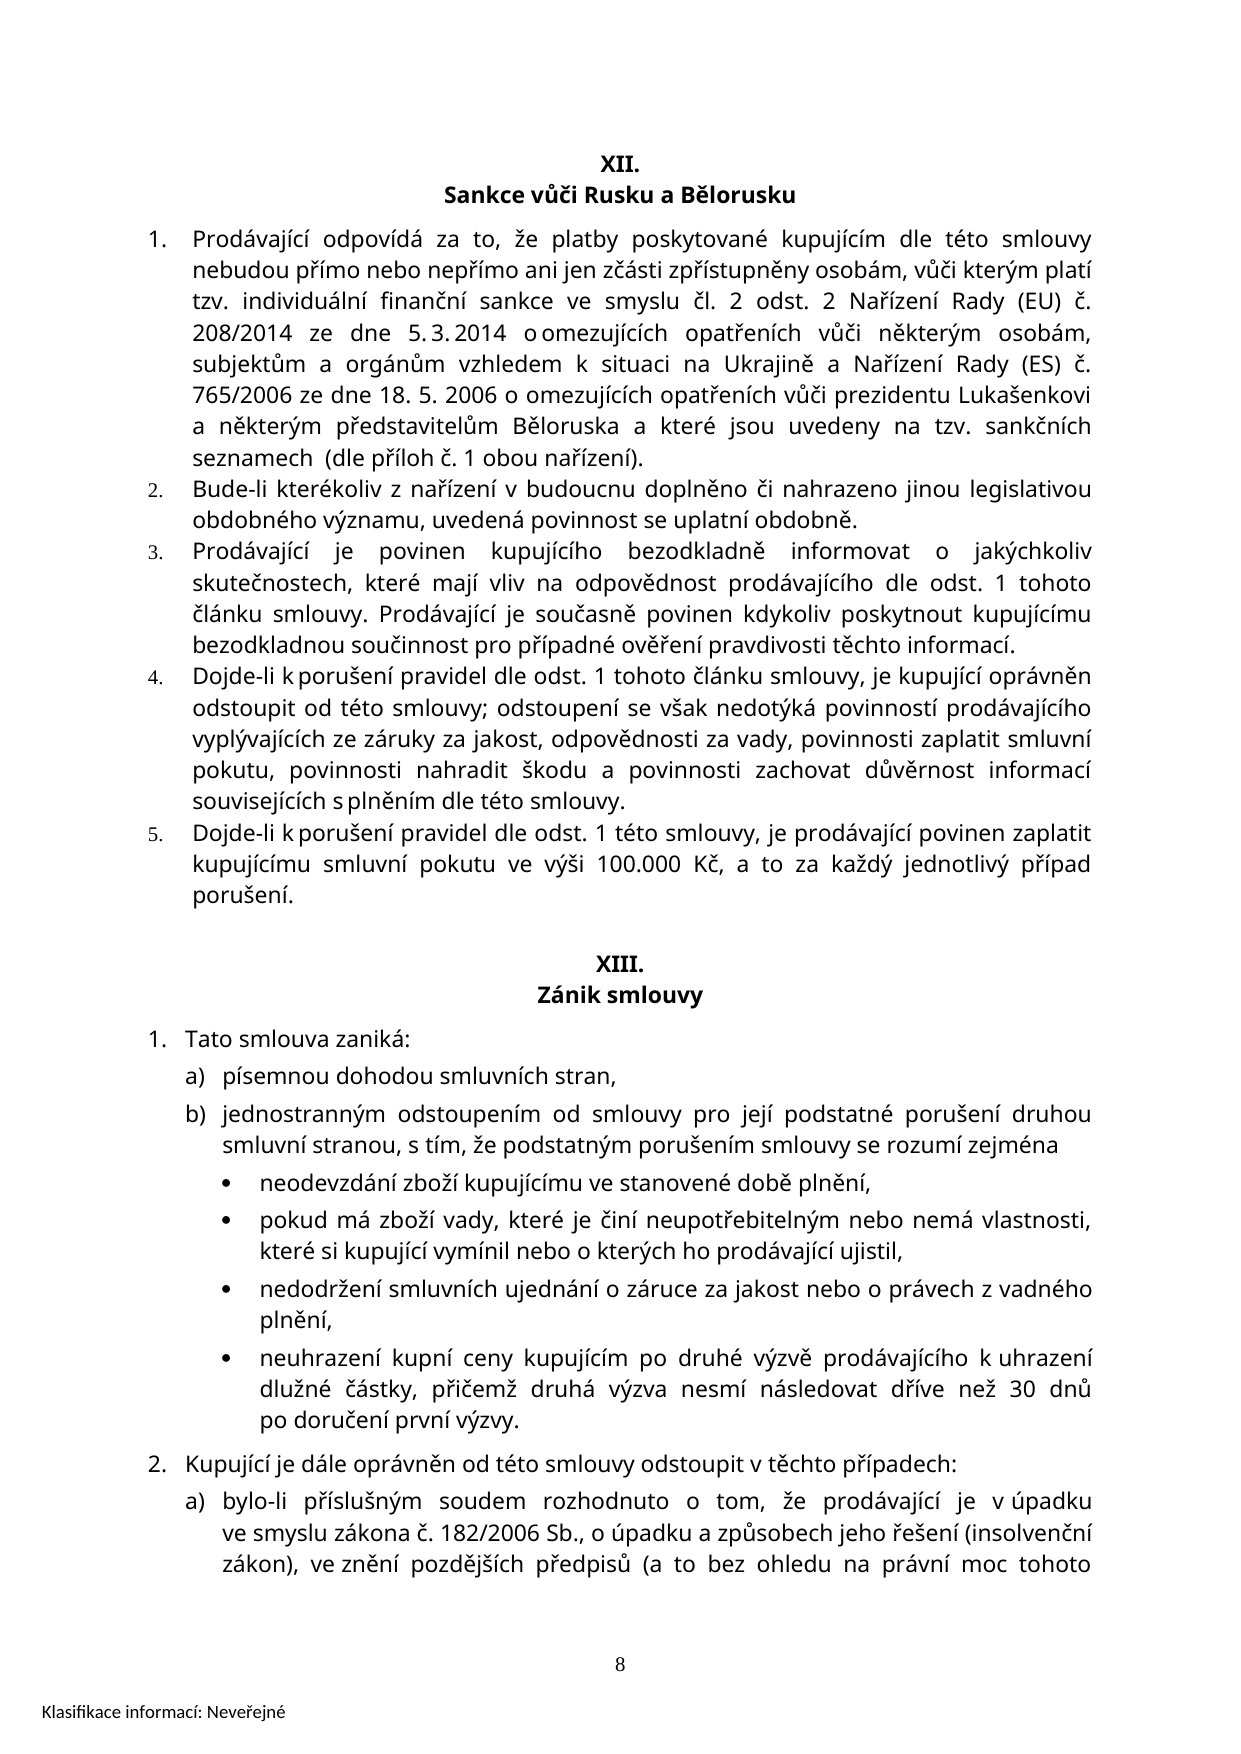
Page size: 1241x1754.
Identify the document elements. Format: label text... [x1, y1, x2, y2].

list nedodržení smluvních ujednání o záruce za jakost nebo o právech z vadného plnění, [222, 1273, 1092, 1335]
list Prodávající je povinen kupujícího bezodkladně informovat o jakýchkoliv skutečnostech, které mají vliv na odpovědnost prodávajícího dle odst. 1 tohoto článku smlouvy. Prodávající je současně povinen kdykoliv poskytnout kupujícímu bezodkladnou součinnost pro případné ověření pravdivosti těchto informací. [148, 535, 1092, 660]
list Dojde-li k porušení pravidel dle odst. 1 tohoto článku smlouvy, je kupující oprávněn odstoupit od této smlouvy; odstoupení se však nedotýká povinností prodávajícího vyplývajících ze záruky za jakost, odpovědnosti za vady, povinnosti zaplatit smluvní pokutu, povinnosti nahradit škodu a povinnosti zachovat důvěrnost informací souvisejících s plněním dle této smlouvy. [148, 660, 1092, 816]
list jednostranným odstoupením od smlouvy pro její podstatné porušení druhou smluvní stranou, s tím, že podstatným porušením smlouvy se rozumí zejména [185, 1098, 1092, 1160]
list Bude-li kterékoliv z nařízení v budoucnu doplněno či nahrazeno jinou legislativou obdobného významu, uvedená povinnost se uplatní obdobně. [148, 473, 1092, 535]
list neodevzdání zboží kupujícímu ve stanovené době plnění, [222, 1166, 1092, 1198]
list Tato smlouva zaniká: [148, 1023, 1092, 1054]
list Prodávající odpovídá za to, že platby poskytované kupujícím dle této smlouvy nebudou přímo nebo nepřímo ani jen zčásti zpřístupněny osobám, vůči kterým platí tzv. individuální finanční sankce ve smyslu čl. 2 odst. 2 Nařízení Rady (EU) č. 208/2014 ze dne 5. 3. 2014 o omezujících opatřeních vůči některým osobám, subjektům a orgánům vzhledem k situaci na Ukrajině a Nařízení Rady (ES) č. 765/2006 ze dne 18. 5. 2006 o omezujících opatřeních vůči prezidentu Lukašenkovi a některým představitelům Běloruska a které jsou uvedeny na tzv. sankčních seznamech (dle příloh č. 1 obou nařízení). [148, 223, 1092, 473]
list Dojde-li k porušení pravidel dle odst. 1 této smlouvy, je prodávající povinen zaplatit kupujícímu smluvní pokutu ve výši 100.000 Kč, a to za každý jednotlivý případ porušení. [148, 816, 1092, 910]
list Kupující je dále oprávněn od této smlouvy odstoupit v těchto případech: [148, 1448, 1092, 1479]
text XII. Sankce vůči Rusku a Bělorusku [148, 148, 1092, 210]
text XIII. Zánik smlouvy [148, 948, 1092, 1010]
list neuhrazení kupní ceny kupujícím po druhé výzvě prodávajícího k uhrazení dlužné částky, přičemž druhá výzva nesmí následovat dříve než 30 dnů po doručení první výzvy. [222, 1341, 1092, 1435]
list pokud má zboží vady, které je činí neupotřebitelným nebo nemá vlastnosti, které si kupující vymínil nebo o kterých ho prodávající ujistil, [222, 1204, 1092, 1266]
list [185, 1485, 1092, 1579]
list písemnou dohodou smluvních stran, [185, 1060, 1092, 1091]
